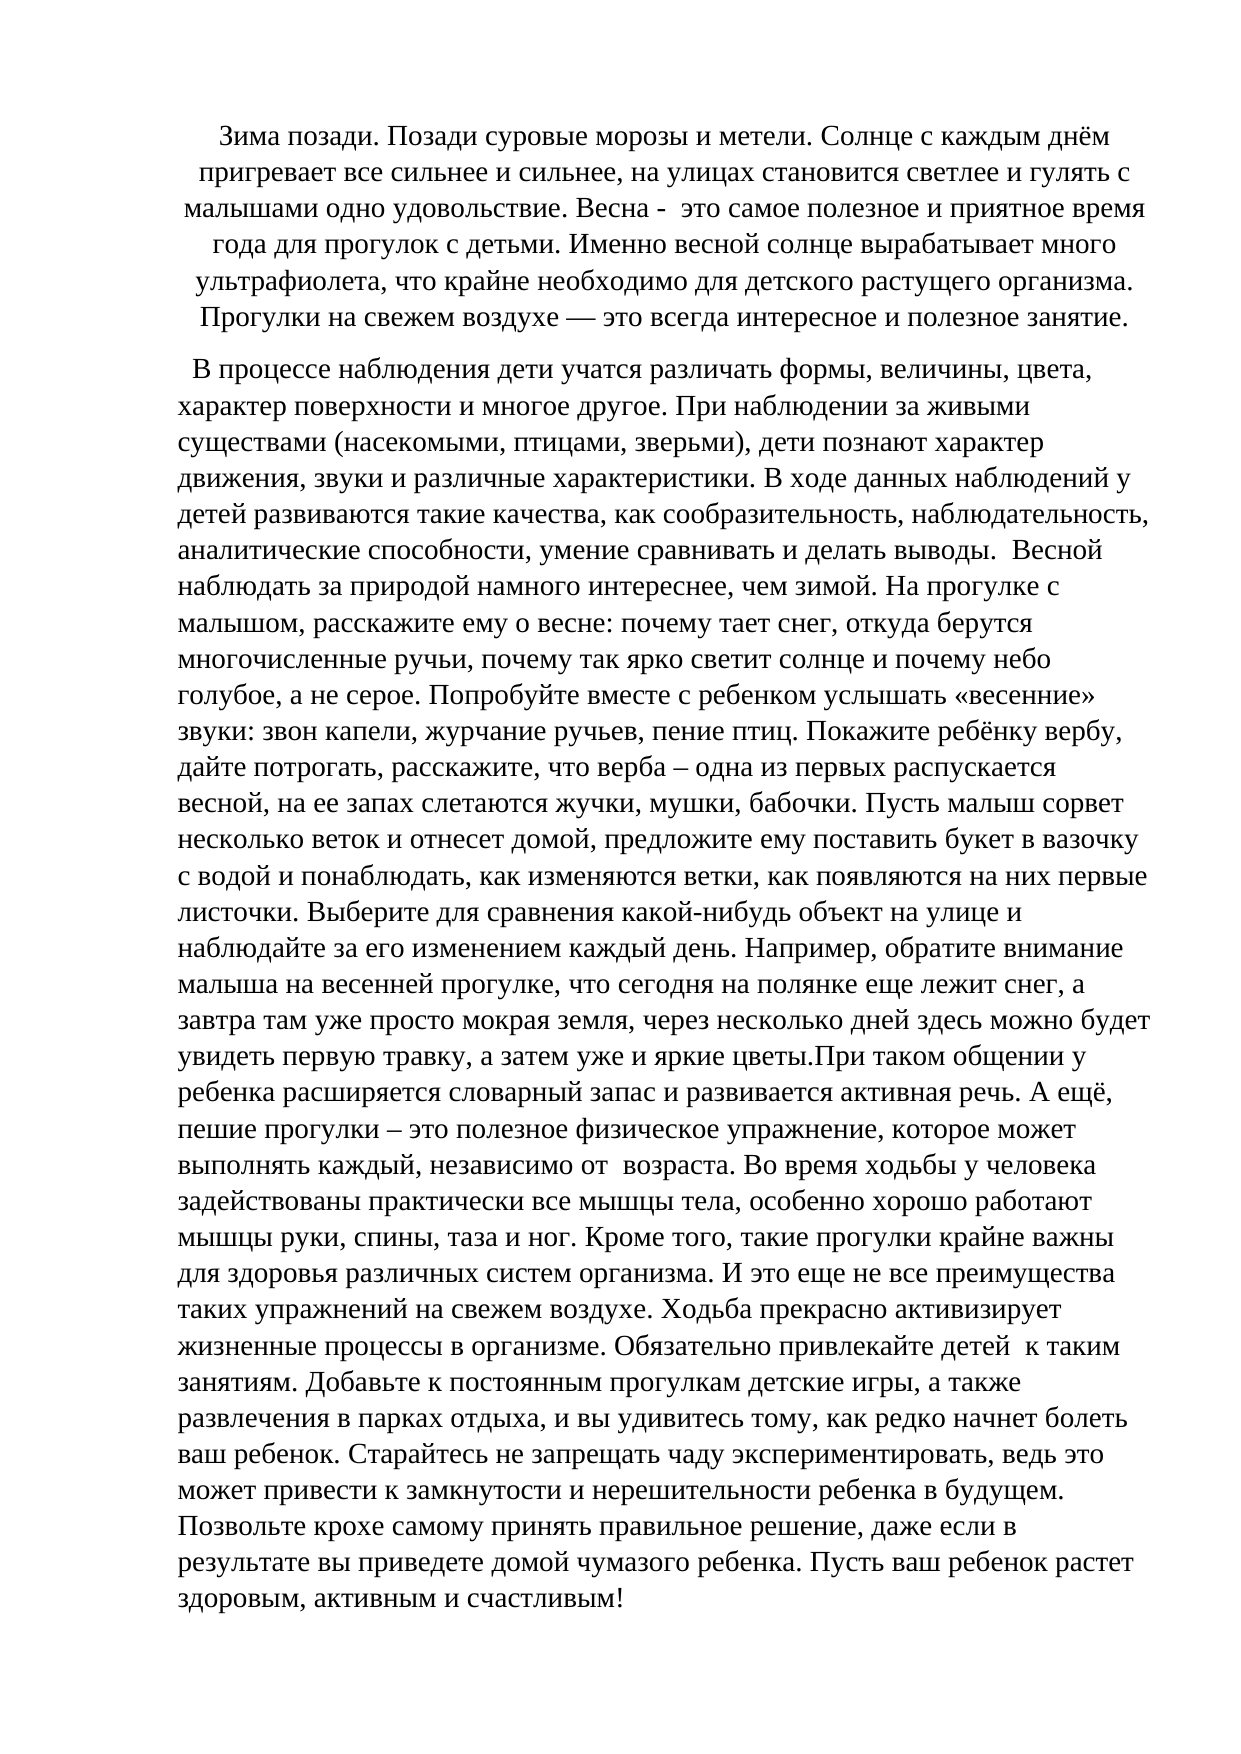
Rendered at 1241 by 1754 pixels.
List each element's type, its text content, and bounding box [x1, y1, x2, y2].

text Зима позади. Позади суровые морозы и метели. Солнце с каждым днём пригревает все сильнее и сильнее, на улицах становится светлее и гулять с малышами одно удовольствие. Весна - это самое полезное и приятное время года для прогулок с детьми. Именно весной солнце вырабатывает много ультрафиолета, что крайне необходимо для детского растущего организма. Прогулки на свежем воздухе — это всегда интересное и полезное занятие. [177, 118, 1152, 332]
text В процессе наблюдения дети учатся различать формы, величины, цвета, характер поверхности и многое другое. При наблюдении за живыми существами (насекомыми, птицами, зверьми), дети познают характер движения, звуки и различные характеристики. В ходе данных наблюдений у детей развиваются такие качества, как сообразительность, наблюдательность, аналитические способности, умение сравнивать и делать выводы. Весной наблюдать за природой намного интереснее, чем зимой. На прогулке с малышом, расскажите ему о весне: почему тает снег, откуда берутся многочисленные ручьи, почему так ярко светит солнце и почему небо голубое, а не серое. Попробуйте вместе с ребенком услышать «весенние» звуки: звон капели, журчание ручьев, пение птиц. Покажите ребёнку вербу, дайте потрогать, расскажите, что верба – одна из первых распускается весной, на ее запах слетаются жучки, мушки, бабочки. Пусть малыш сорвет несколько веток и отнесет домой, предложите ему поставить букет в вазочку с водой и понаблюдать, как изменяются ветки, как появляются на них первые листочки. Выберите для сравнения какой-нибудь объект на улице и наблюдайте за его изменением каждый день. Например, обратите внимание малыша на весенней прогулке, что сегодня на полянке еще лежит снег, а завтра там уже просто мокрая земля, через несколько дней здесь можно будет увидеть первую травку, а затем уже и яркие цветы.При таком общении у ребенка расширяется словарный запас и развивается активная речь. А ещё, пешие прогулки – это полезное физическое упражнение, которое может выполнять каждый, независимо от возраста. Во время ходьбы у человека задействованы практически все мышцы тела, особенно хорошо работают мышцы руки, спины, таза и ног. Кроме того, такие прогулки крайне важны для здоровья различных систем организма. И это еще не все преимущества таких упражнений на свежем воздухе. Ходьба прекрасно активизирует жизненные процессы в организме. Обязательно привлекайте детей к таким занятиям. Добавьте к постоянным прогулкам детские игры, а также развлечения в парках отдыха, и вы удивитесь тому, как редко начнет болеть ваш ребенок. Старайтесь не запрещать чаду экспериментировать, ведь это может привести к замкнутости и нерешительности ребенка в будущем. Позвольте крохе самому принять правильное решение, даже если в результате вы приведете домой чумазого ребенка. Пусть ваш ребенок растет здоровым, активным и счастливым! [177, 352, 1152, 1614]
